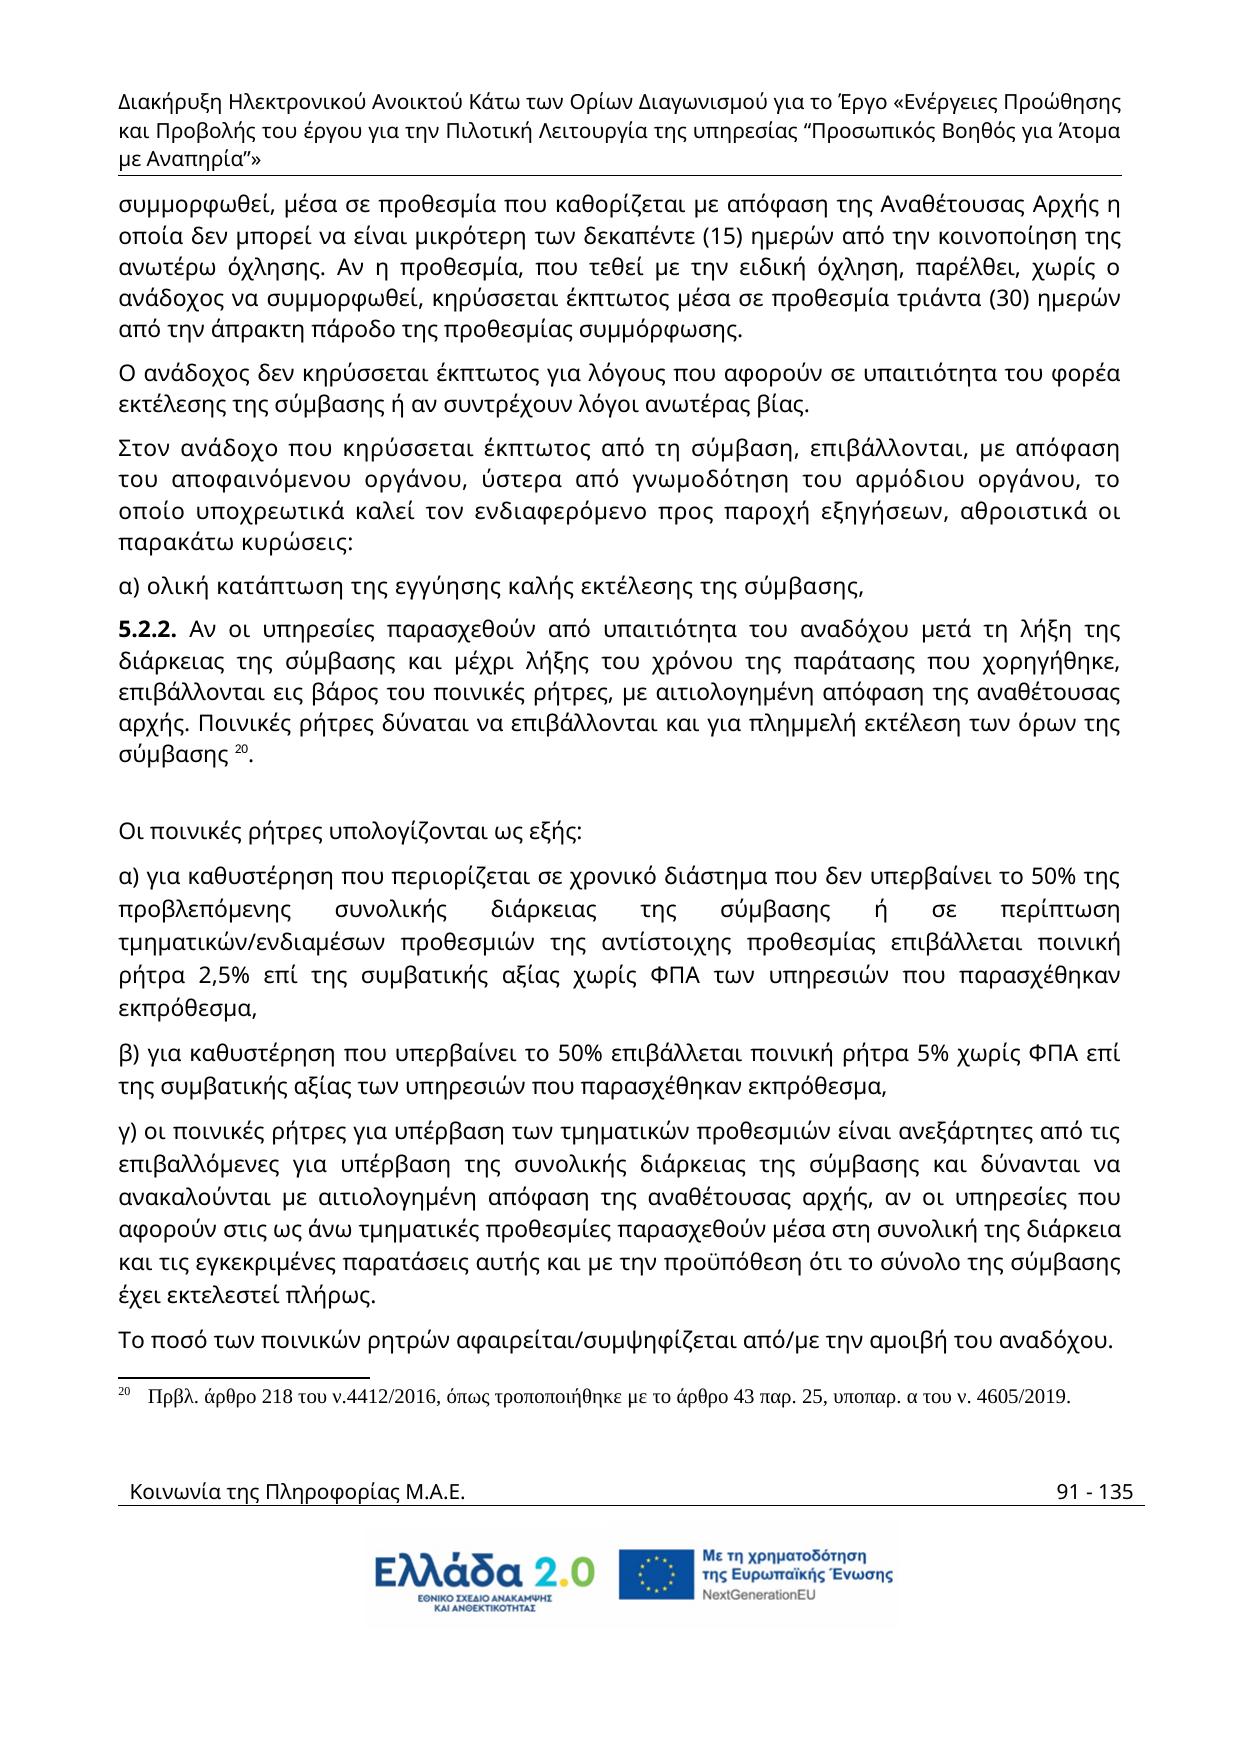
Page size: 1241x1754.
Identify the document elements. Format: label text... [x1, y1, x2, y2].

text γ) οι ποινικές ρήτρες για υπέρβαση των τμηματικών προθεσμιών είναι ανεξάρτητες από τις επιβαλλόμενες για υπέρβαση της συνολικής διάρκειας της σύμβασης και δύνανται να ανακαλούνται με αιτιολογημένη απόφαση της αναθέτουσας αρχής, αν οι υπηρεσίες που αφορούν στις ως άνω τμηματικές προθεσμίες παρασχεθούν μέσα στη συνολική της διάρκεια και τις εγκεκριμένες παρατάσεις αυτής και με την προϋπόθεση ότι το σύνολο της σύμβασης έχει εκτελεστεί πλήρως. [118, 1115, 1122, 1310]
text 5.2.2. Αν οι υπηρεσίες παρασχεθούν από υπαιτιότητα του αναδόχου μετά τη λήξη της διάρκειας της σύμβασης και μέχρι λήξης του χρόνου της παράτασης που χορηγήθηκε, επιβάλλονται εις βάρος του ποινικές ρήτρες, με αιτιολογημένη απόφαση της αναθέτουσας αρχής. Ποινικές ρήτρες δύναται να επιβάλλονται και για πλημμελή εκτέλεση των όρων της σύμβασης . [118, 613, 1122, 770]
text Οι ποινικές ρήτρες υπολογίζονται ως εξής: [118, 815, 1122, 846]
text β) για καθυστέρηση που υπερβαίνει το 50% επιβάλλεται ποινική ρήτρα 5% χωρίς ΦΠΑ επί της συμβατικής αξίας των υπηρεσιών που παρασχέθηκαν εκπρόθεσμα, [118, 1037, 1122, 1101]
picture [363, 1518, 900, 1629]
text α) για καθυστέρηση που περιορίζεται σε χρονικό διάστημα που δεν υπερβαίνει το 50% της προβλεπόμενης συνολικής διάρκειας της σύμβασης ή σε περίπτωση τμηματικών/ενδιαμέσων προθεσμιών της αντίστοιχης προθεσμίας επιβάλλεται ποινική ρήτρα 2,5% επί της συμβατικής αξίας χωρίς ΦΠΑ των υπηρεσιών που παρασχέθηκαν εκπρόθεσμα, [118, 860, 1122, 1023]
text α) ολική κατάπτωση της εγγύησης καλής εκτέλεσης της σύμβασης, [118, 570, 1122, 601]
text Ο ανάδοχος δεν κηρύσσεται έκπτωτος για λόγους που αφορούν σε υπαιτιότητα του φορέα εκτέλεσης της σύμβασης ή αν συντρέχουν λόγοι ανωτέρας βίας. [118, 357, 1122, 420]
text Το ποσό των ποινικών ρητρών αφαιρείται/συμψηφίζεται από/με την αμοιβή του αναδόχου. [118, 1324, 1122, 1356]
text Στον ανάδοχο που κηρύσσεται έκπτωτος από τη σύμβαση, επιβάλλονται, με απόφαση του αποφαινόμενου οργάνου, ύστερα από γνωμοδότηση του αρμόδιου οργάνου, το οποίο υποχρεωτικά καλεί τον ενδιαφερόμενο προς παροχή εξηγήσεων, αθροιστικά οι παρακάτω κυρώσεις: [118, 432, 1122, 557]
